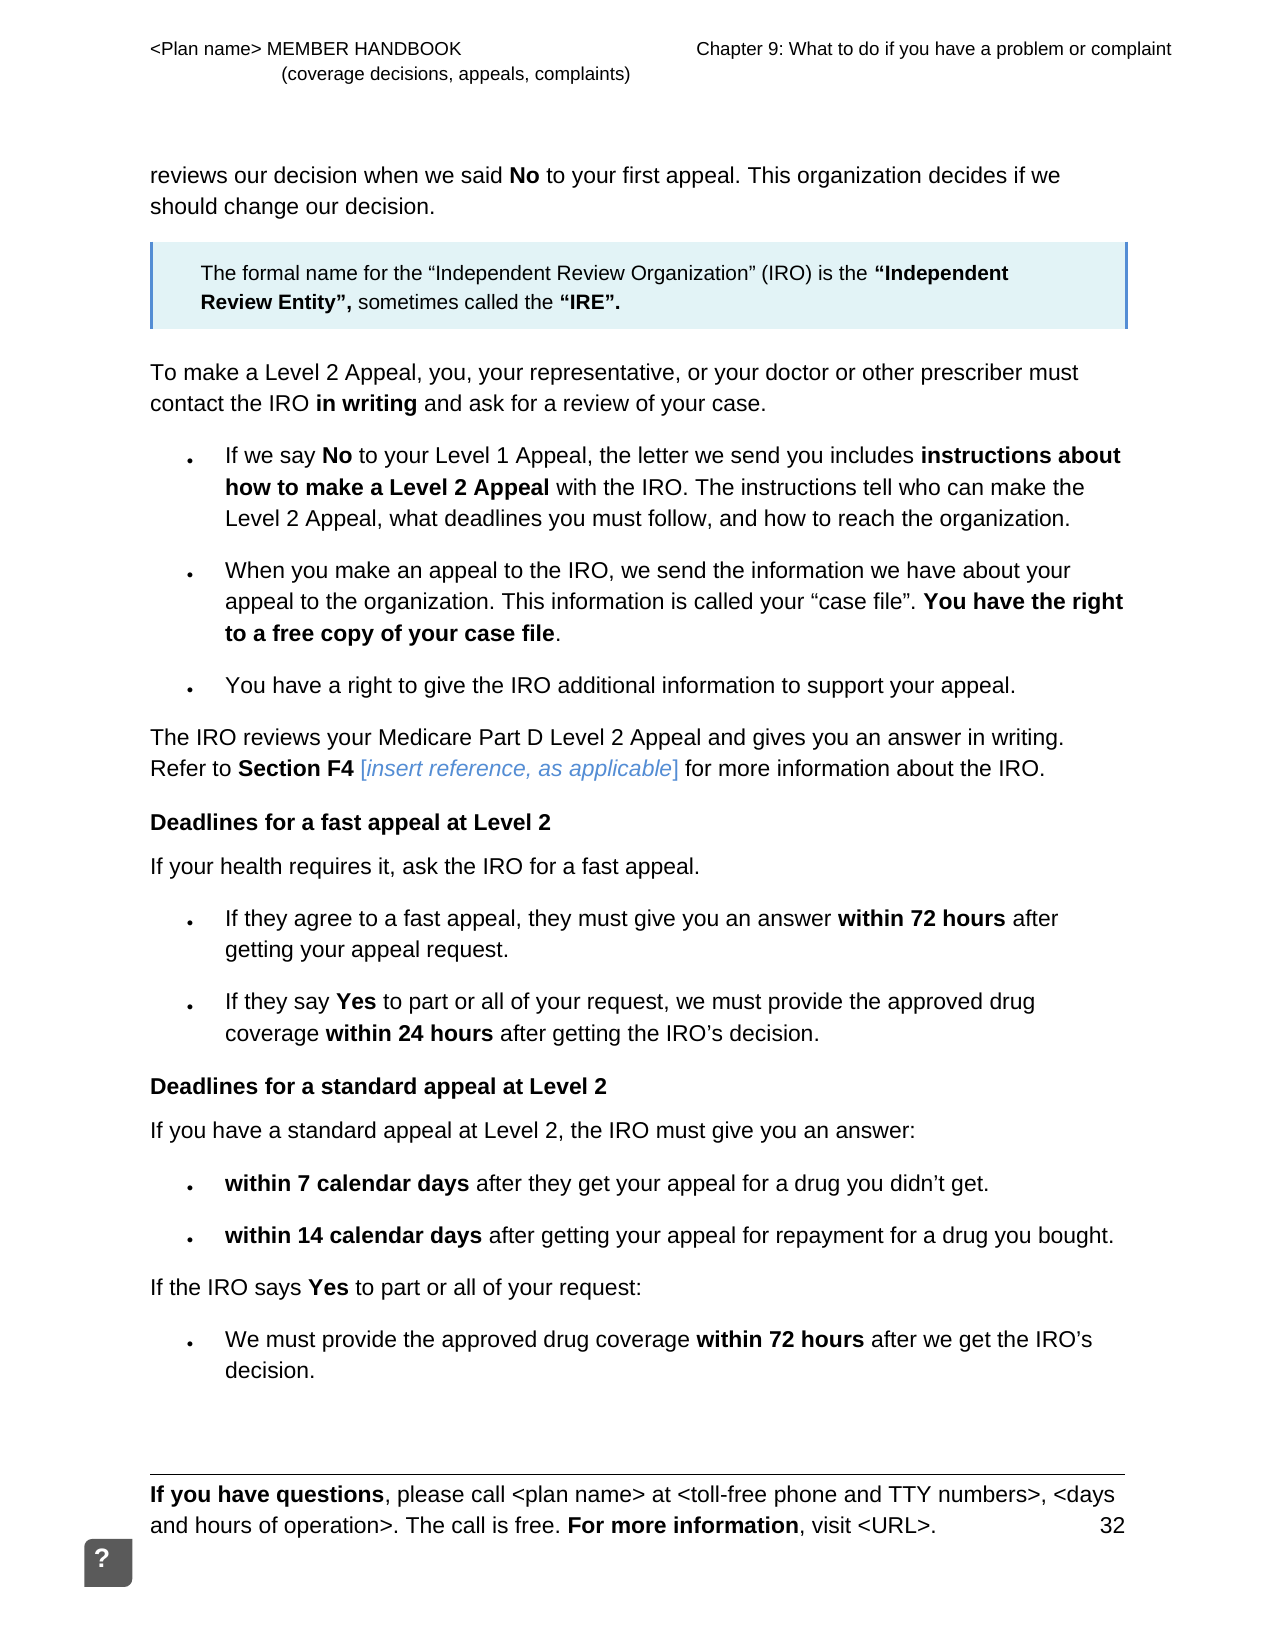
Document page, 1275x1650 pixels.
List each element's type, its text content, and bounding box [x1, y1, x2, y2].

table_header The formal name for the “Independent Review Organization” (IRO) is the “Independent Review Entity”, sometimes called the “IRE”. [153, 245, 1125, 326]
list If we say No to your Level 1 Appeal, the letter we send you includes instructions about how to make a Level 2 Appeal with the IRO. The instructions tell who can make the Level 2 Appeal, what deadlines you must follow, and how to reach the organization. [187, 439, 1125, 533]
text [150, 158, 1125, 221]
text If you have a standard appeal at Level 2, the IRO must give you an answer: [150, 1114, 1125, 1145]
subtitle Deadlines for a standard appeal at Level 2 [150, 1068, 1050, 1101]
list within 7 calendar days after they get your appeal for a drug you didn’t get. [187, 1166, 1125, 1197]
text If the IRO says Yes to part or all of your request: [150, 1270, 1125, 1301]
list We must provide the approved drug coverage within 72 hours after we get the IRO’s decision. [187, 1322, 1125, 1385]
list You have a right to give the IRO additional information to support your appeal. [187, 668, 1125, 699]
list If they say Yes to part or all of your request, we must provide the approved drug coverage within 24 hours after getting the IRO’s decision. [187, 985, 1125, 1047]
text To make a Level 2 Appeal, you, your representative, or your doctor or other prescriber must contact the IRO in writing and ask for a review of your case. [150, 356, 1125, 418]
subtitle Deadlines for a fast appeal at Level 2 [150, 803, 1050, 837]
list within 14 calendar days after getting your appeal for repayment for a drug you bought. [187, 1218, 1125, 1249]
text The IRO reviews your Medicare Part D Level 2 Appeal and gives you an answer in writing. Refer to Section F4 [insert reference, as applicable] for more information about the IRO. [150, 720, 1125, 783]
text If your health requires it, ask the IRO for a fast appeal. [150, 849, 1125, 881]
list When you make an appeal to the IRO, we send the information we have about your appeal to the organization. This information is called your “case file”. You have the right to a free copy of your case file. [187, 553, 1125, 647]
list If they agree to a fast appeal, they must give you an answer within 72 hours after getting your appeal request. [187, 901, 1125, 964]
